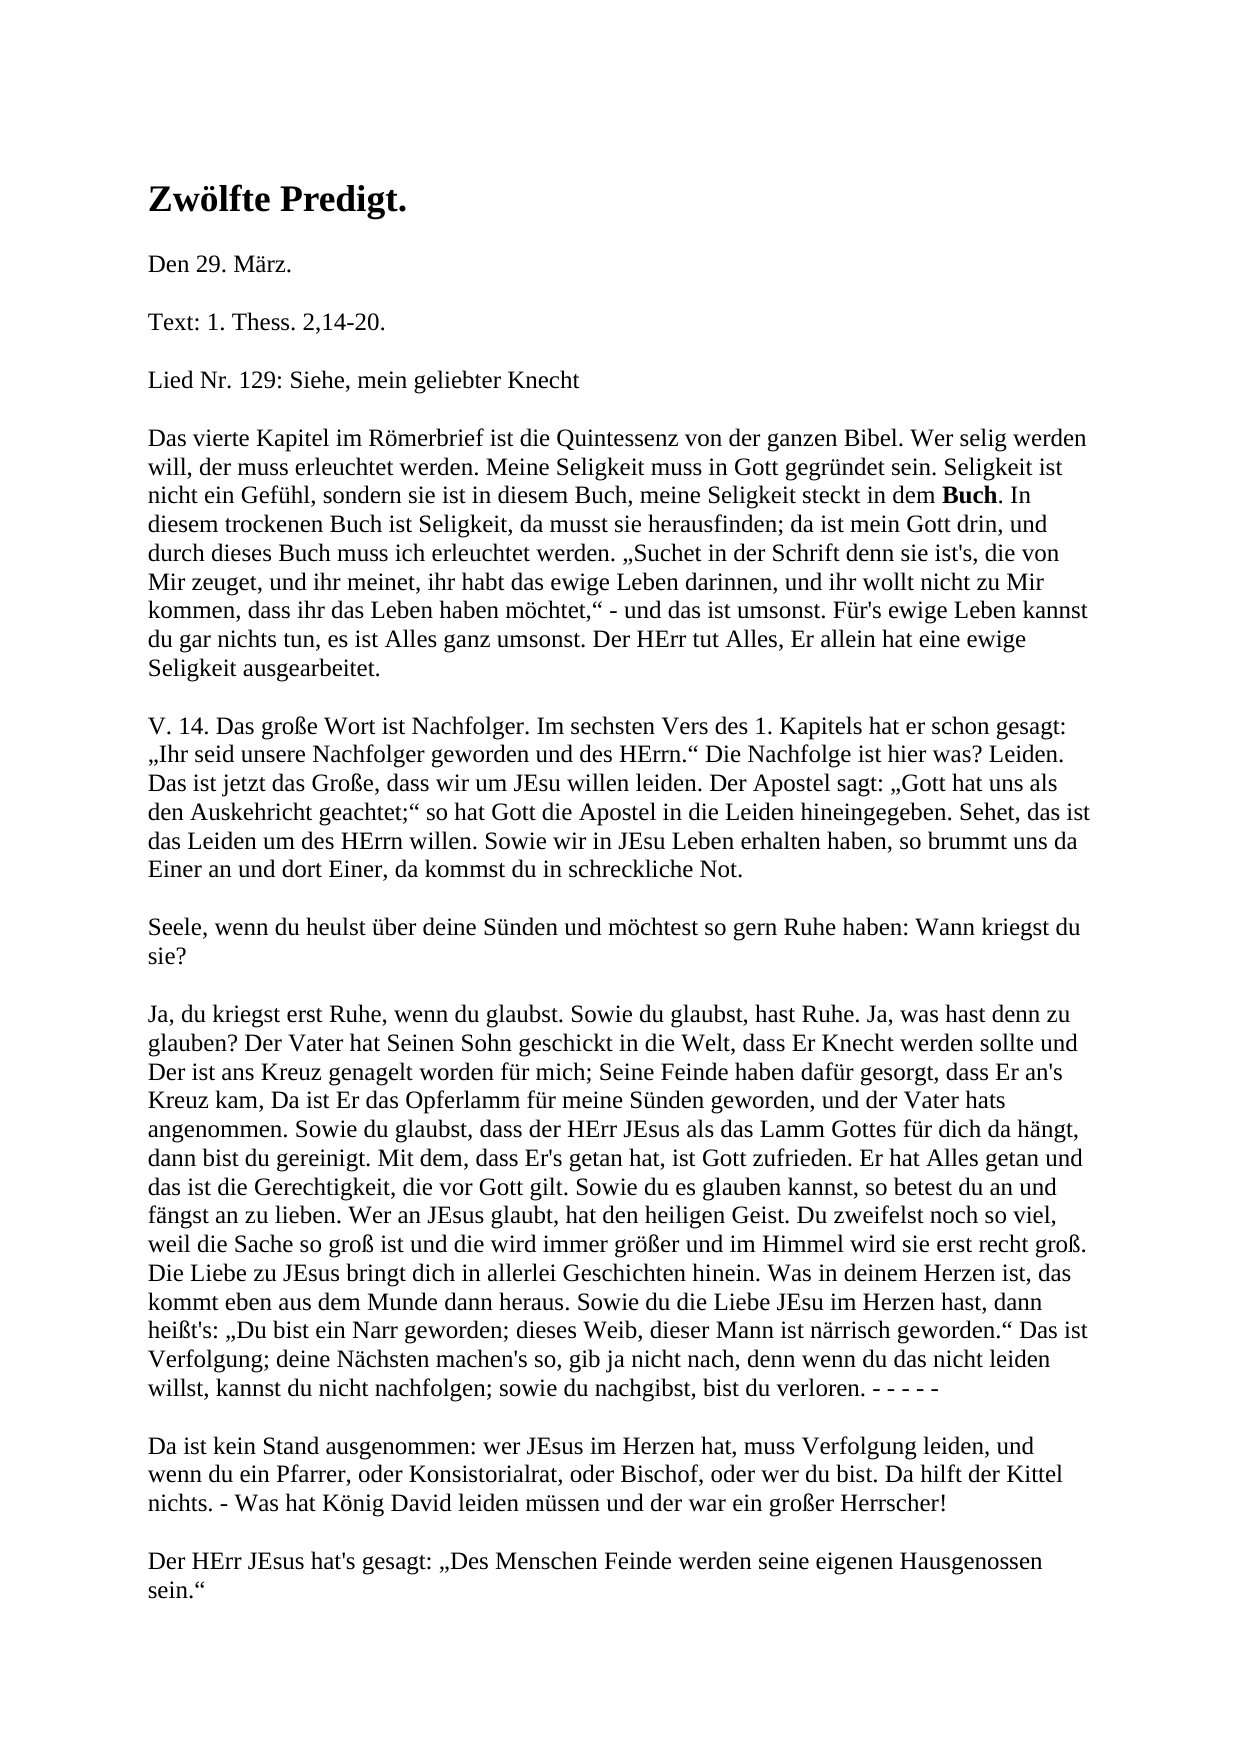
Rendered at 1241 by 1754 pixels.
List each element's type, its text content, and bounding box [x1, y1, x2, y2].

text Der HErr JEsus hat's gesagt: „Des Menschen Feinde werden seine eigenen Hausgenossen sein.“ [148, 1546, 1093, 1604]
text Ja, du kriegst erst Ruhe, wenn du glaubst. Sowie du glaubst, hast Ruhe. Ja, was hast denn zu glauben? Der Vater hat Seinen Sohn geschickt in die Welt, dass Er Knecht werden sollte und Der ist ans Kreuz genagelt worden für mich; Seine Feinde haben dafür gesorgt, dass Er an's Kreuz kam, Da ist Er das Opferlamm für meine Sünden geworden, und der Vater hats angenommen. Sowie du glaubst, dass der HErr JEsus als das Lamm Gottes für dich da hängt, dann bist du gereinigt. Mit dem, dass Er's getan hat, ist Gott zufrieden. Er hat Alles getan und das ist die Gerechtigkeit, die vor Gott gilt. Sowie du es glauben kannst, so betest du an und fängst an zu lieben. Wer an JEsus glaubt, hat den heiligen Geist. Du zweifelst noch so viel, weil die Sache so groß ist und die wird immer größer und im Himmel wird sie erst recht groß. Die Liebe zu JEsus bringt dich in allerlei Geschichten hinein. Was in deinem Herzen ist, das kommt eben aus dem Munde dann heraus. Sowie du die Liebe JEsu im Herzen hast, dann heißt's: „Du bist ein Narr geworden; dieses Weib, dieser Mann ist närrisch geworden.“ Das ist Verfolgung; deine Nächsten machen's so, gib ja nicht nach, denn wenn du das nicht leiden willst, kannst du nicht nachfolgen; sowie du nachgibst, bist du verloren. - - - - - [148, 999, 1093, 1402]
text Das vierte Kapitel im Römerbrief ist die Quintessenz von der ganzen Bibel. Wer selig werden will, der muss erleuchtet werden. Meine Seligkeit muss in Gott gegründet sein. Seligkeit ist nicht ein Gefühl, sondern sie ist in diesem Buch, meine Seligkeit steckt in dem Buch. In diesem trockenen Buch ist Seligkeit, da musst sie herausfinden; da ist mein Gott drin, und durch dieses Buch muss ich erleuchtet werden. „Suchet in der Schrift denn sie ist's, die von Mir zeuget, und ihr meinet, ihr habt das ewige Leben darinnen, und ihr wollt nicht zu Mir kommen, dass ihr das Leben haben möchtet,“ - und das ist umsonst. Für's ewige Leben kannst du gar nichts tun, es ist Alles ganz umsonst. Der HErr tut Alles, Er allein hat eine ewige Seligkeit ausgearbeitet. [148, 423, 1093, 682]
text V. 14. Das große Wort ist Nachfolger. Im sechsten Vers des 1. Kapitels hat er schon gesagt: „Ihr seid unsere Nachfolger geworden und des HErrn.“ Die Nachfolge ist hier was? Leiden. Das ist jetzt das Große, dass wir um JEsu willen leiden. Der Apostel sagt: „Gott hat uns als den Auskehricht geachtet;“ so hat Gott die Apostel in die Leiden hineingegeben. Sehet, das ist das Leiden um des HErrn willen. Sowie wir in JEsu Leben erhalten haben, so brummt uns da Einer an und dort Einer, da kommst du in schreckliche Not. [148, 711, 1093, 883]
text Seele, wenn du heulst über deine Sünden und möchtest so gern Ruhe haben: Wann kriegst du sie? [148, 912, 1093, 970]
text Lied Nr. 129: Siehe, mein geliebter Knecht [148, 365, 1093, 394]
text Da ist kein Stand ausgenommen: wer JEsus im Herzen hat, muss Verfolgung leiden, und wenn du ein Pfarrer, oder Konsistorialrat, oder Bischof, oder wer du bist. Da hilft der Kittel nichts. - Was hat König David leiden müssen und der war ein großer Herrscher! [148, 1431, 1093, 1517]
text Den 29. März. [148, 249, 1093, 278]
subtitle Zwölfte Predigt. [148, 177, 1093, 220]
text Text: 1. Thess. 2,14-20. [148, 307, 1093, 336]
